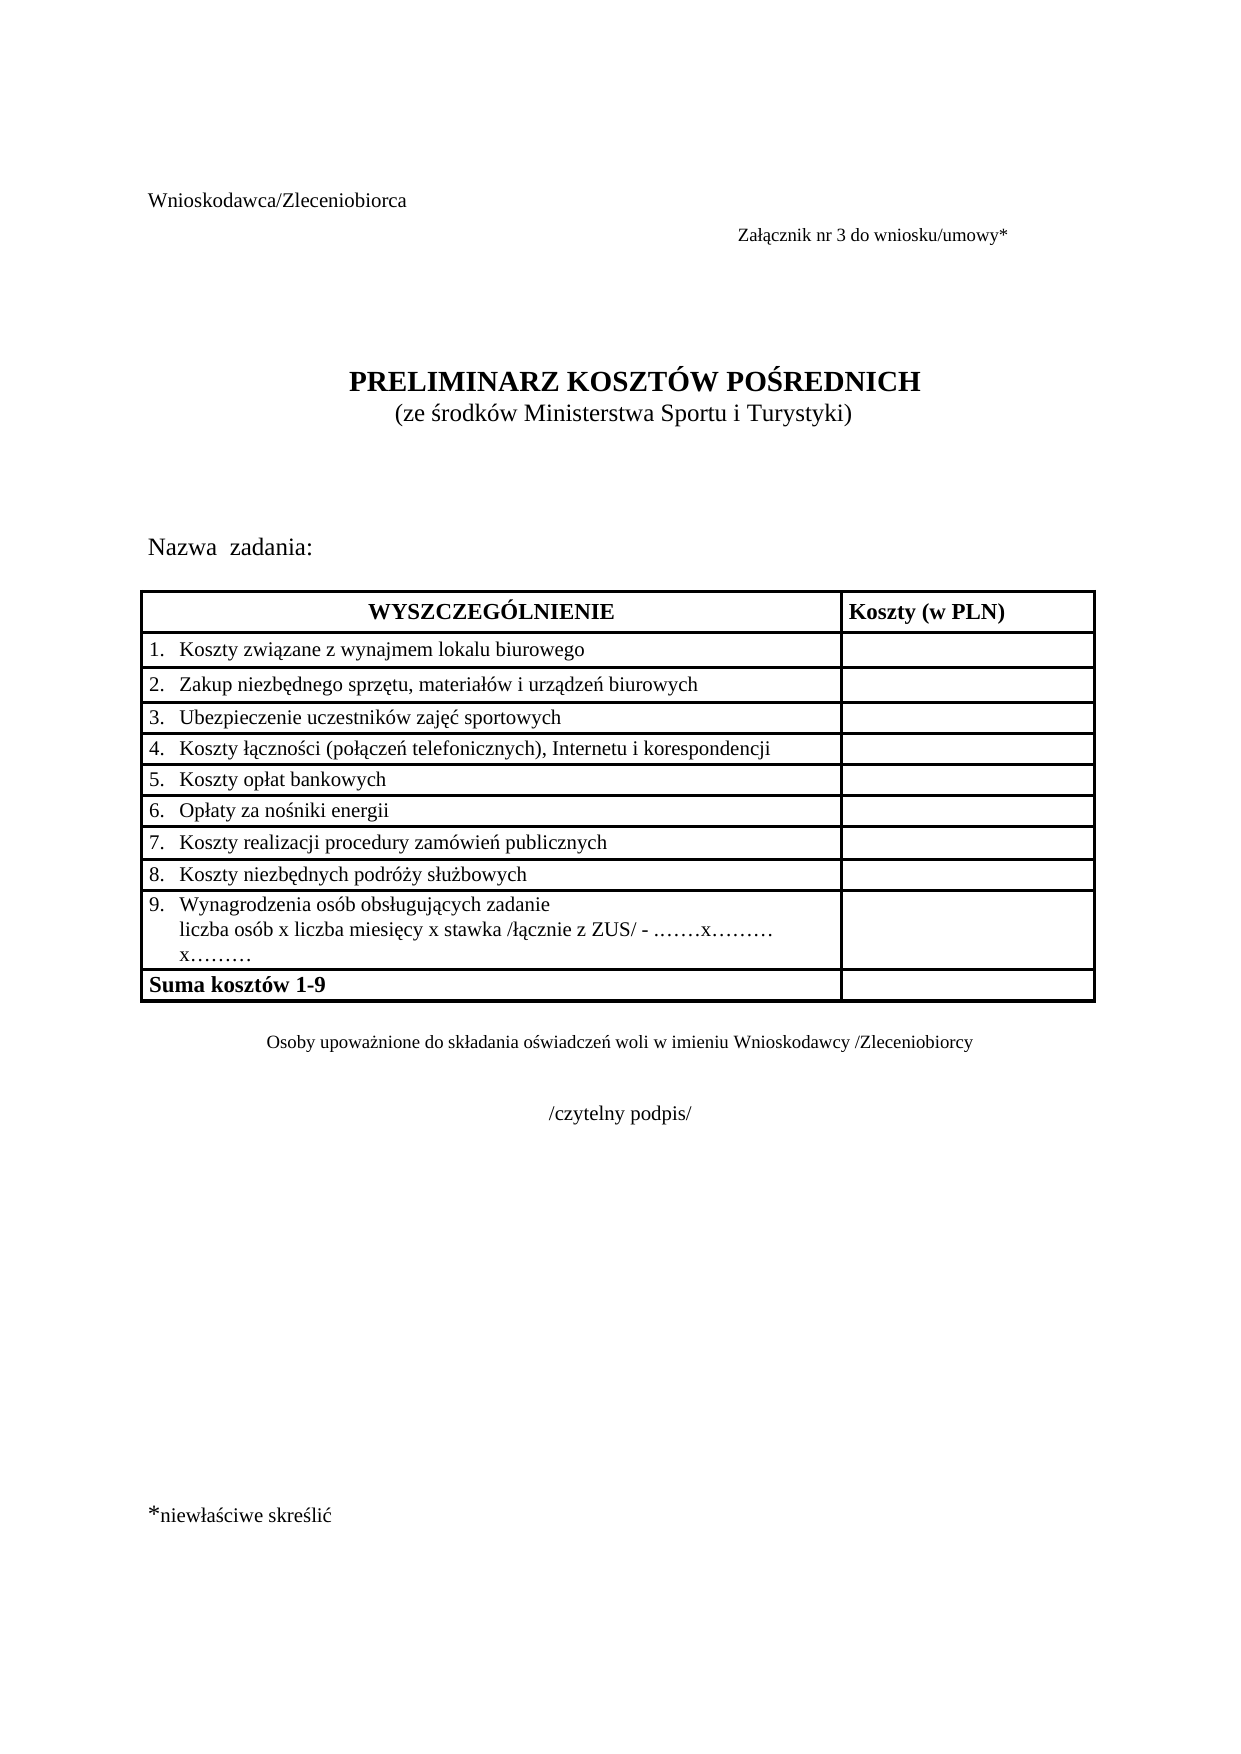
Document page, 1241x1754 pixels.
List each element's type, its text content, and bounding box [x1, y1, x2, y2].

text PRELIMINARZ KOSZTÓW POŚREDNICH [148, 364, 1122, 398]
text Osoby upoważnione do składania oświadczeń woli w imieniu Wnioskodawcy /Zleceniobiorcy [148, 1031, 1093, 1053]
table_cell Opłaty za nośniki energii [143, 797, 840, 825]
table_cell Wynagrodzenia osób obsługujących zadanie liczba osób x liczba miesięcy x stawka /łącznie z ZUS/ - .……x………x……… [143, 892, 840, 968]
table_header WYSZCZEGÓLNIENIE [143, 593, 840, 631]
table_cell [843, 797, 1093, 825]
text *niewłaściwe skreślić [148, 1499, 1093, 1527]
table_cell [843, 669, 1093, 701]
table_cell [843, 634, 1093, 666]
table_cell Koszty związane z wynajmem lokalu biurowego [143, 634, 840, 666]
table_cell Zakup niezbędnego sprzętu, materiałów i urządzeń biurowych [143, 669, 840, 701]
table_cell [843, 861, 1093, 888]
text /czytelny podpis/ [148, 1101, 1093, 1125]
table_header Koszty (w PLN) [843, 593, 1093, 631]
table_cell Koszty łączności (połączeń telefonicznych), Internetu i korespondencji [143, 735, 840, 763]
table_cell Suma kosztów 1-9 [143, 971, 840, 999]
subtitle Nazwa zadania: [148, 532, 1093, 561]
table_cell [843, 828, 1093, 857]
table_cell Koszty niezbędnych podróży służbowych [143, 861, 840, 888]
text Załącznik nr 3 do wniosku/umowy* [148, 224, 1093, 246]
table_cell [843, 971, 1093, 999]
table_cell [843, 766, 1093, 794]
table_cell Ubezpieczenie uczestników zajęć sportowych [143, 704, 840, 732]
table_cell Koszty realizacji procedury zamówień publicznych [143, 828, 840, 857]
text Wnioskodawca/Zleceniobiorca [148, 188, 1093, 212]
table_cell Koszty opłat bankowych [143, 766, 840, 794]
table_cell [843, 704, 1093, 732]
table_cell [843, 892, 1093, 968]
subtitle (ze środków Ministerstwa Sportu i Turystyki) [148, 398, 1093, 427]
table_cell [843, 735, 1093, 763]
